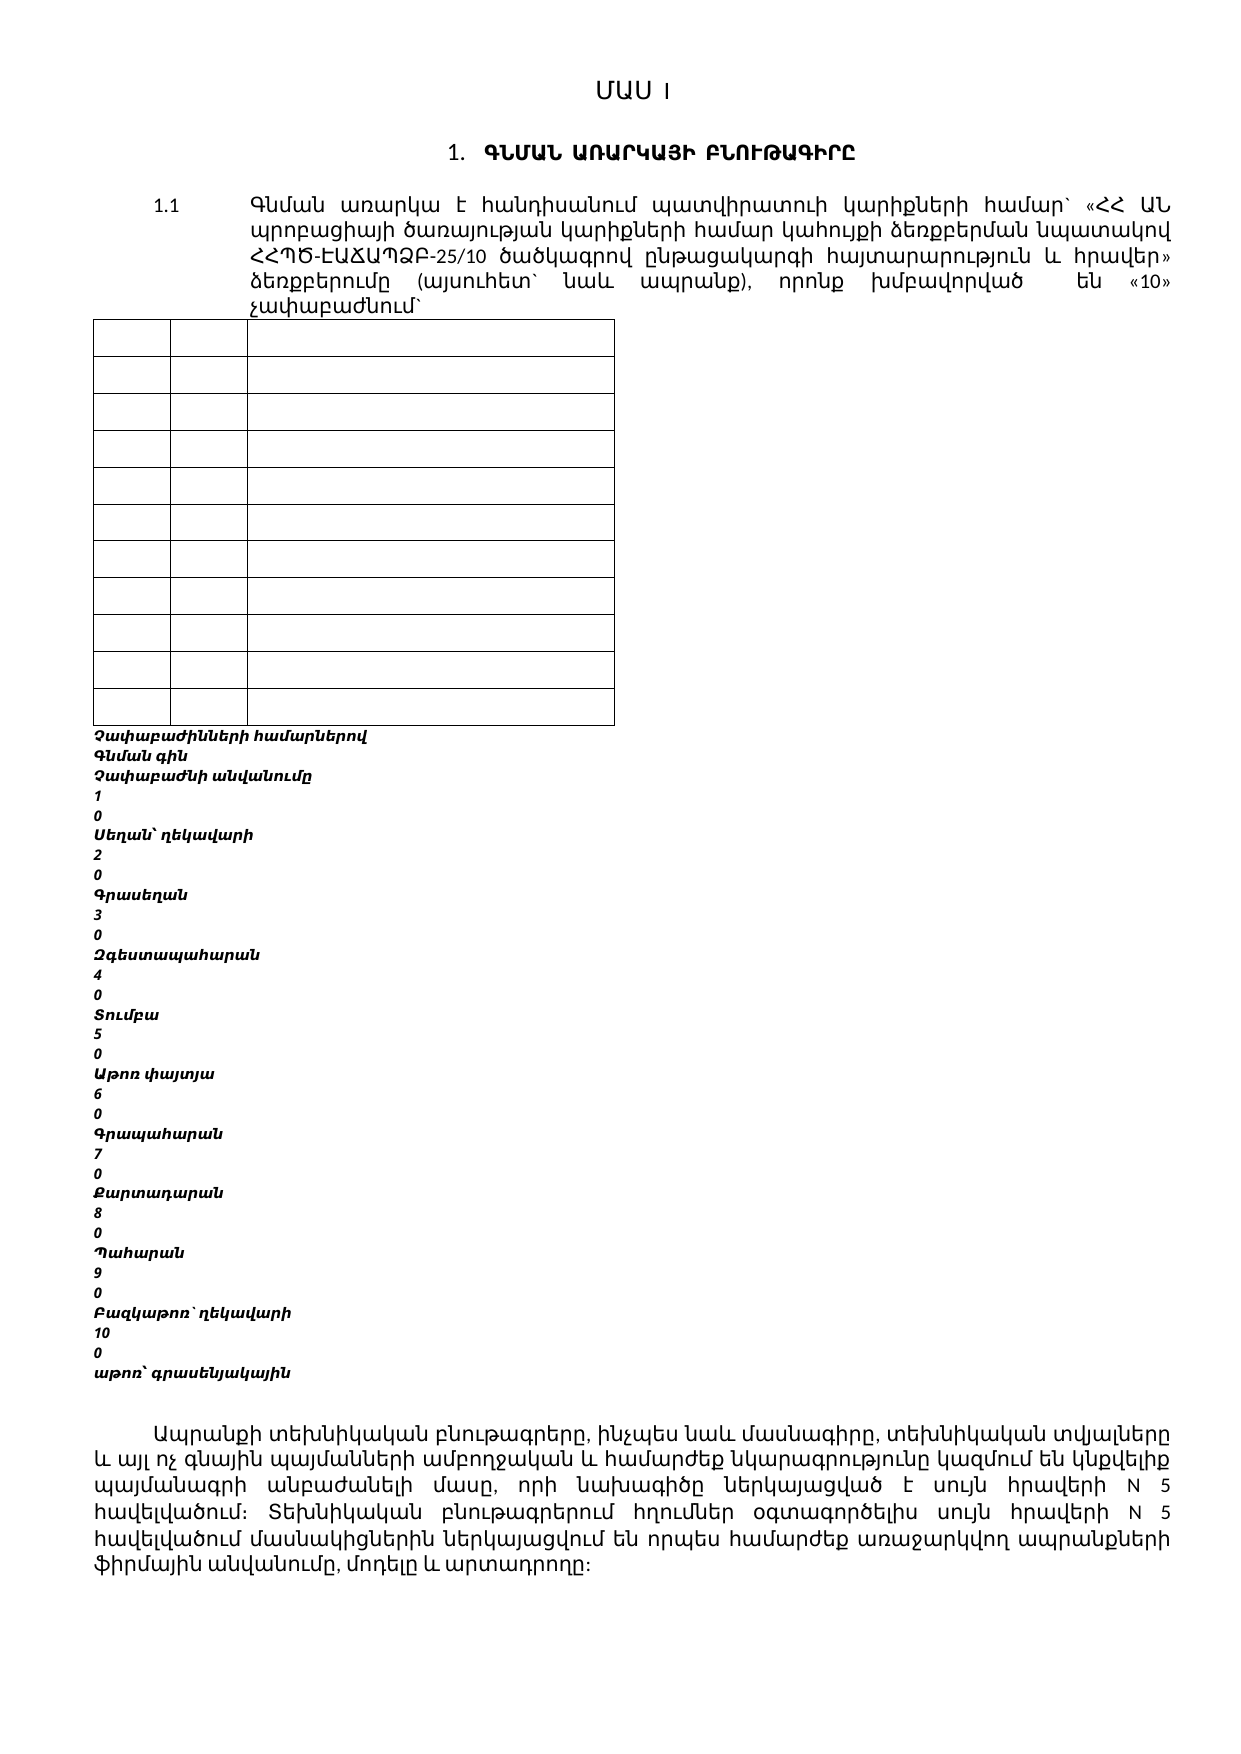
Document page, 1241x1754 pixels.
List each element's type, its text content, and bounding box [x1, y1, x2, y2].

text Ապրանքի տեխնիկական բնութագրերը, ինչպես նաև մասնագիրը, տեխնիկական տվյալները և այլ ոչ գնային պայմանների ամբողջական և համարժեք նկարագրությունը կազմում են կնքվելիք պայմանագրի անբաժանելի մասը, որի նախագիծը ներկայացված է սույն հրավերի N 5 հավելվածում։ Տեխնիկական բնութագրերում հղումներ օգտագործելիս սույն հրավերի N 5 հավելվածում մասնակիցներին ներկայացվում են որպես համարժեք առաջարկվող ապրանքների ֆիրմային անվանումը, մոդելը և արտադրողը: [94, 1421, 1171, 1577]
subtitle Գնման առարկա է հանդիսանում պատվիրատուի կարիքների համար` «ՀՀ ԱՆ պրոբացիայի ծառայության կարիքների համար կահույքի ձեռքբերման նպատակով ՀՀՊԾ-ԷԱՃԱՊՁԲ-25/10 ծածկագրով ընթացակարգի հայտարարություն և հրավեր» ձեռքբերումը (այսուհետ` նաև ապրանք), որոնք խմբավորված են «10» չափաբաժնում` [153, 192, 1171, 319]
text ՄԱՍ I [94, 75, 1171, 106]
list ԳՆՄԱՆ ԱՌԱՐԿԱՅԻ ԲՆՈՒԹԱԳԻՐԸ [131, 136, 1171, 167]
